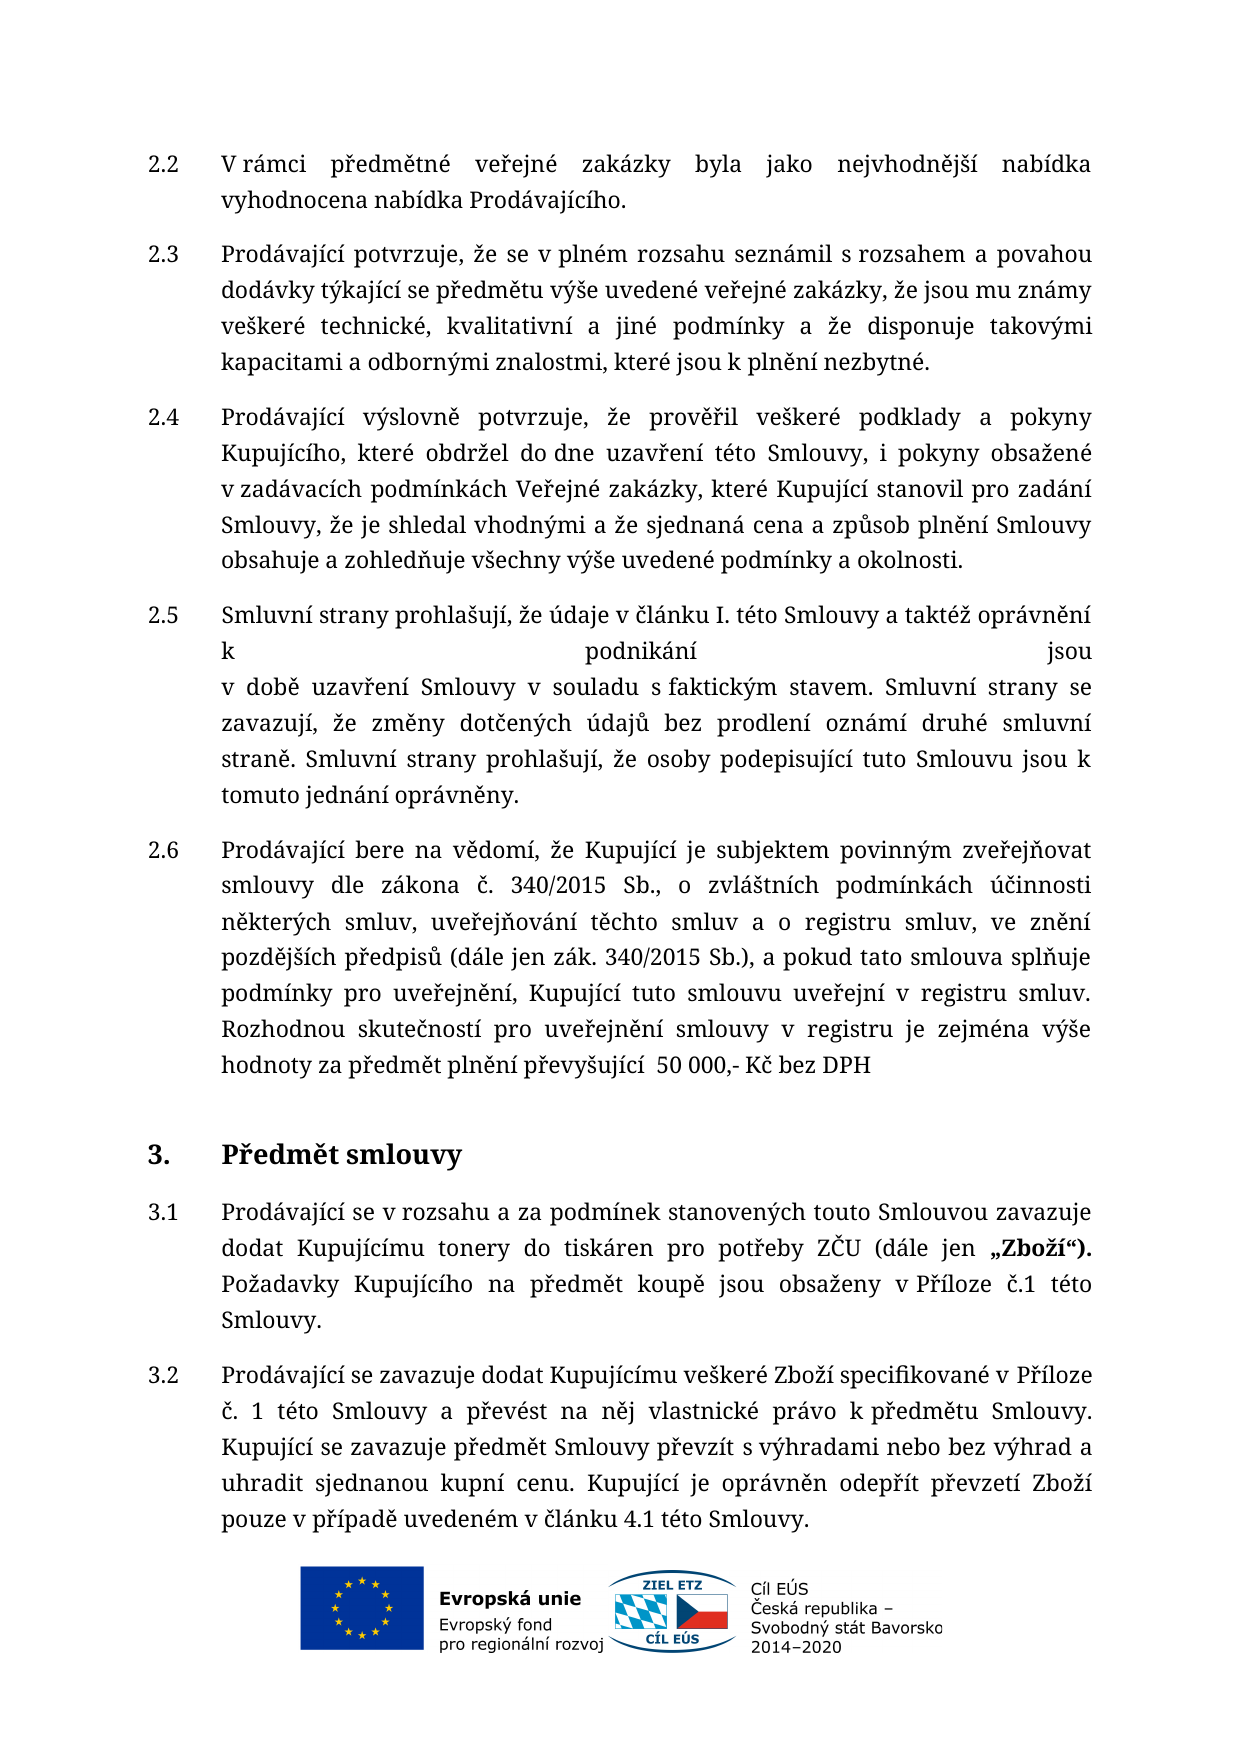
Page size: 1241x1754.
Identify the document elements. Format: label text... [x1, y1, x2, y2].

picture [298, 1564, 943, 1653]
text 2.4 Prodávající výslovně potvrzuje, že prověřil veškeré podklady a pokyny Kupujícího, které obdržel do dne uzavření této Smlouvy, i pokyny obsažené v zadávacích podmínkách Veřejné zakázky, které Kupující stanovil pro zadání Smlouvy, že je shledal vhodnými a že sjednaná cena a způsob plnění Smlouvy obsahuje a zohledňuje všechny výše uvedené podmínky a okolnosti. [148, 401, 1093, 576]
text 2.3 Prodávající potvrzuje, že se v plném rozsahu seznámil s rozsahem a povahou dodávky týkající se předmětu výše uvedené veřejné zakázky, že jsou mu známy veškeré technické, kvalitativní a jiné podmínky a že disponuje takovými kapacitami a odbornými znalostmi, které jsou k plnění nezbytné. [148, 238, 1093, 377]
text 3. Předmět smlouvy [148, 1135, 1093, 1172]
text 3.2 Prodávající se zavazuje dodat Kupujícímu veškeré Zboží specifikované v Příloze č. 1 této Smlouvy a převést na něj vlastnické právo k předmětu Smlouvy. Kupující se zavazuje předmět Smlouvy převzít s výhradami nebo bez výhrad a uhradit sjednanou kupní cenu. Kupující je oprávněn odepřít převzetí Zboží pouze v případě uvedeném v článku 4.1 této Smlouvy. [148, 1359, 1093, 1534]
text 2.6 Prodávající bere na vědomí, že Kupující je subjektem povinným zveřejňovat smlouvy dle zákona č. 340/2015 Sb., o zvláštních podmínkách účinnosti některých smluv, uveřejňování těchto smluv a o registru smluv, ve znění pozdějších předpisů (dále jen zák. 340/2015 Sb.), a pokud tato smlouva splňuje podmínky pro uveřejnění, Kupující tuto smlouvu uveřejní v registru smluv. Rozhodnou skutečností pro uveřejnění smlouvy v registru je zejména výše hodnoty za předmět plnění převyšující 50 000,- Kč bez DPH [148, 833, 1093, 1080]
text 2.5 Smluvní strany prohlašují, že údaje v článku I. této Smlouvy a taktéž oprávnění k podnikání jsou v době uzavření Smlouvy v souladu s faktickým stavem. Smluvní strany se zavazují, že změny dotčených údajů bez prodlení oznámí druhé smluvní straně. Smluvní strany prohlašují, že osoby podepisující tuto Smlouvu jsou k tomuto jednání oprávněny. [148, 599, 1093, 810]
text 2.2 V rámci předmětné veřejné zakázky byla jako nejvhodnější nabídka vyhodnocena nabídka Prodávajícího. [148, 148, 1093, 215]
text 3.1 Prodávající se v rozsahu a za podmínek stanovených touto Smlouvou zavazuje dodat Kupujícímu tonery do tiskáren pro potřeby ZČU (dále jen „Zboží“). Požadavky Kupujícího na předmět koupě jsou obsaženy v Příloze č.1 této Smlouvy. [148, 1196, 1093, 1335]
